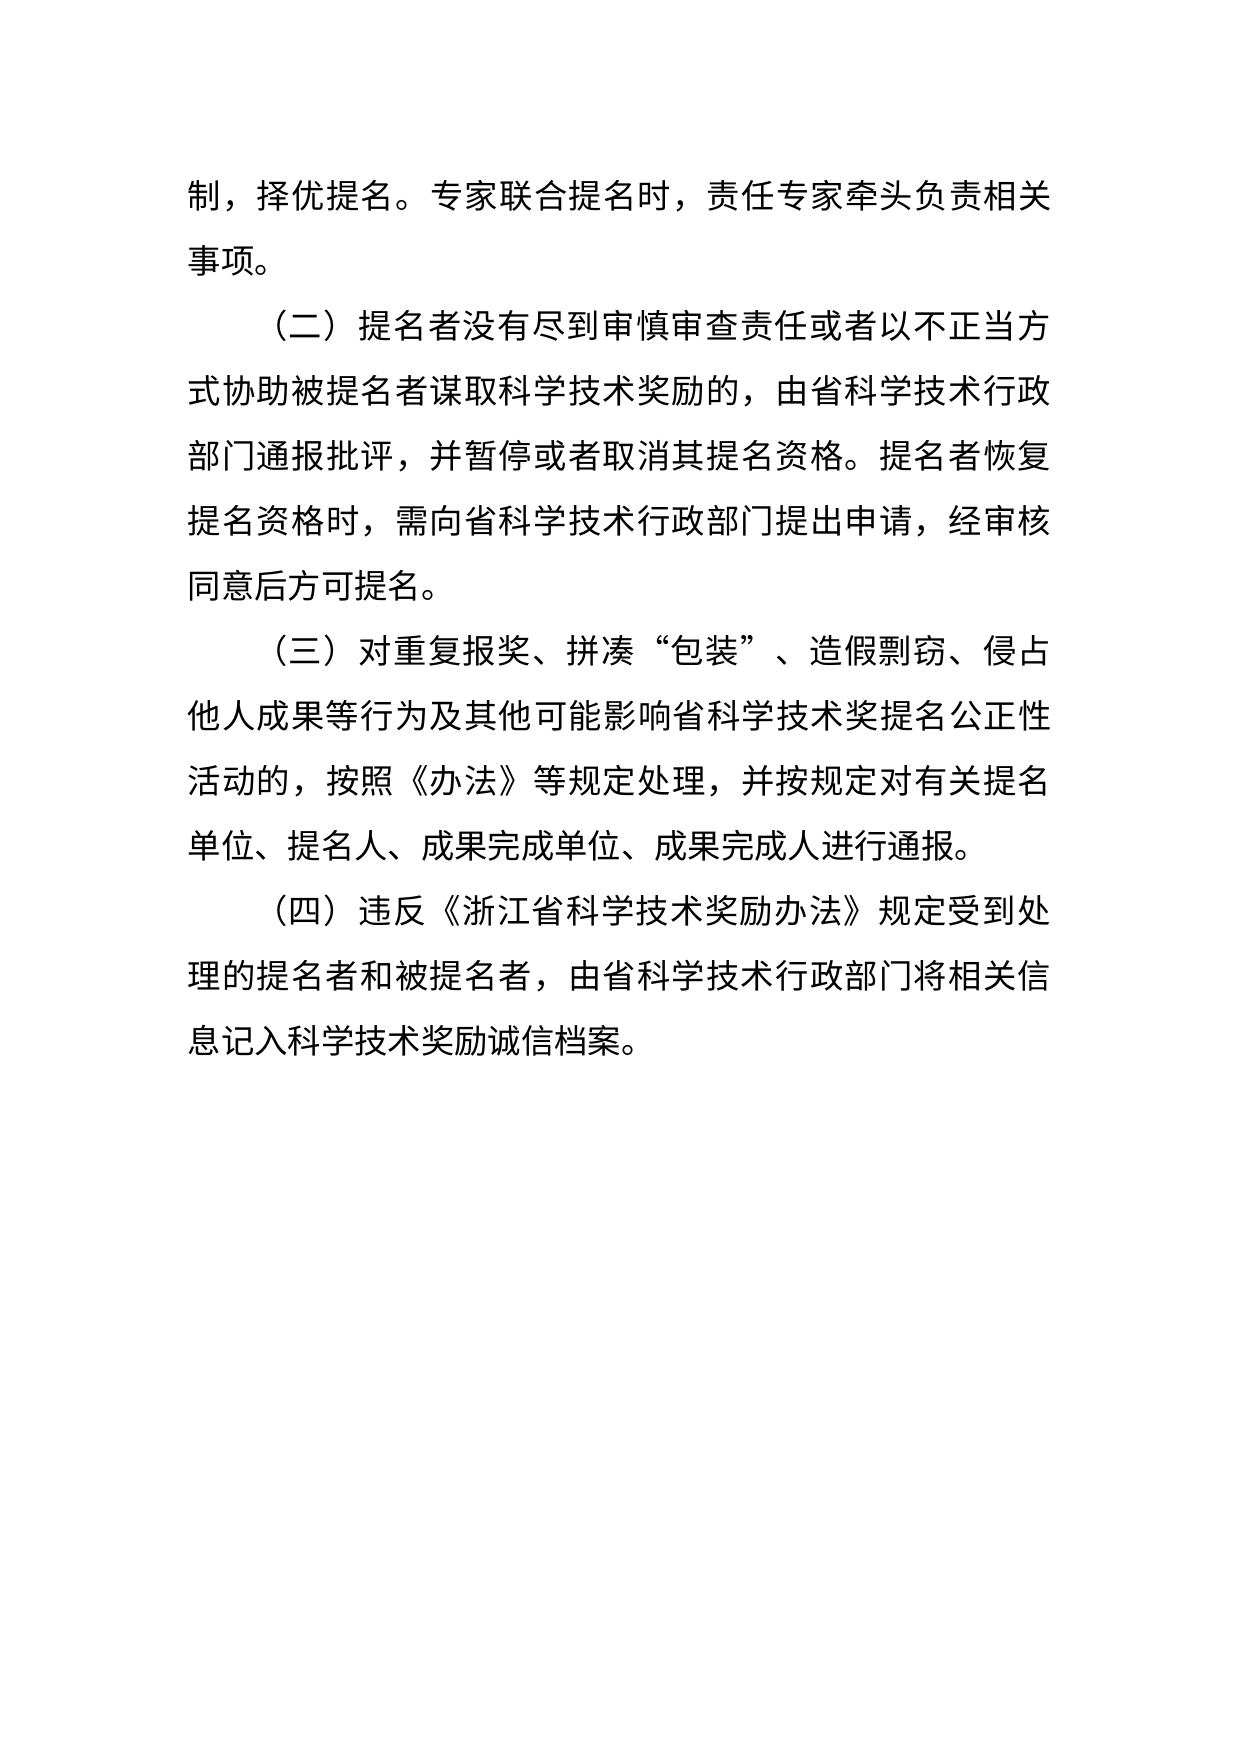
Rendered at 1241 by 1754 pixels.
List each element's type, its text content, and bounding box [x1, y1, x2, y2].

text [187, 162, 1053, 292]
text （三）对重复报奖、拼凑“包装”、造假剽窃、侵占他人成果等行为及其他可能影响省科学技术奖提名公正性活动的，按照《办法》等规定处理，并按规定对有关提名单位、提名人、成果完成单位、成果完成人进行通报。 [187, 617, 1053, 877]
text （四）违反《浙江省科学技术奖励办法》规定受到处理的提名者和被提名者，由省科学技术行政部门将相关信息记入科学技术奖励诚信档案。 [187, 877, 1053, 1072]
text （二）提名者没有尽到审慎审查责任或者以不正当方式协助被提名者谋取科学技术奖励的，由省科学技术行政部门通报批评，并暂停或者取消其提名资格。提名者恢复提名资格时，需向省科学技术行政部门提出申请，经审核同意后方可提名。 [187, 292, 1053, 617]
